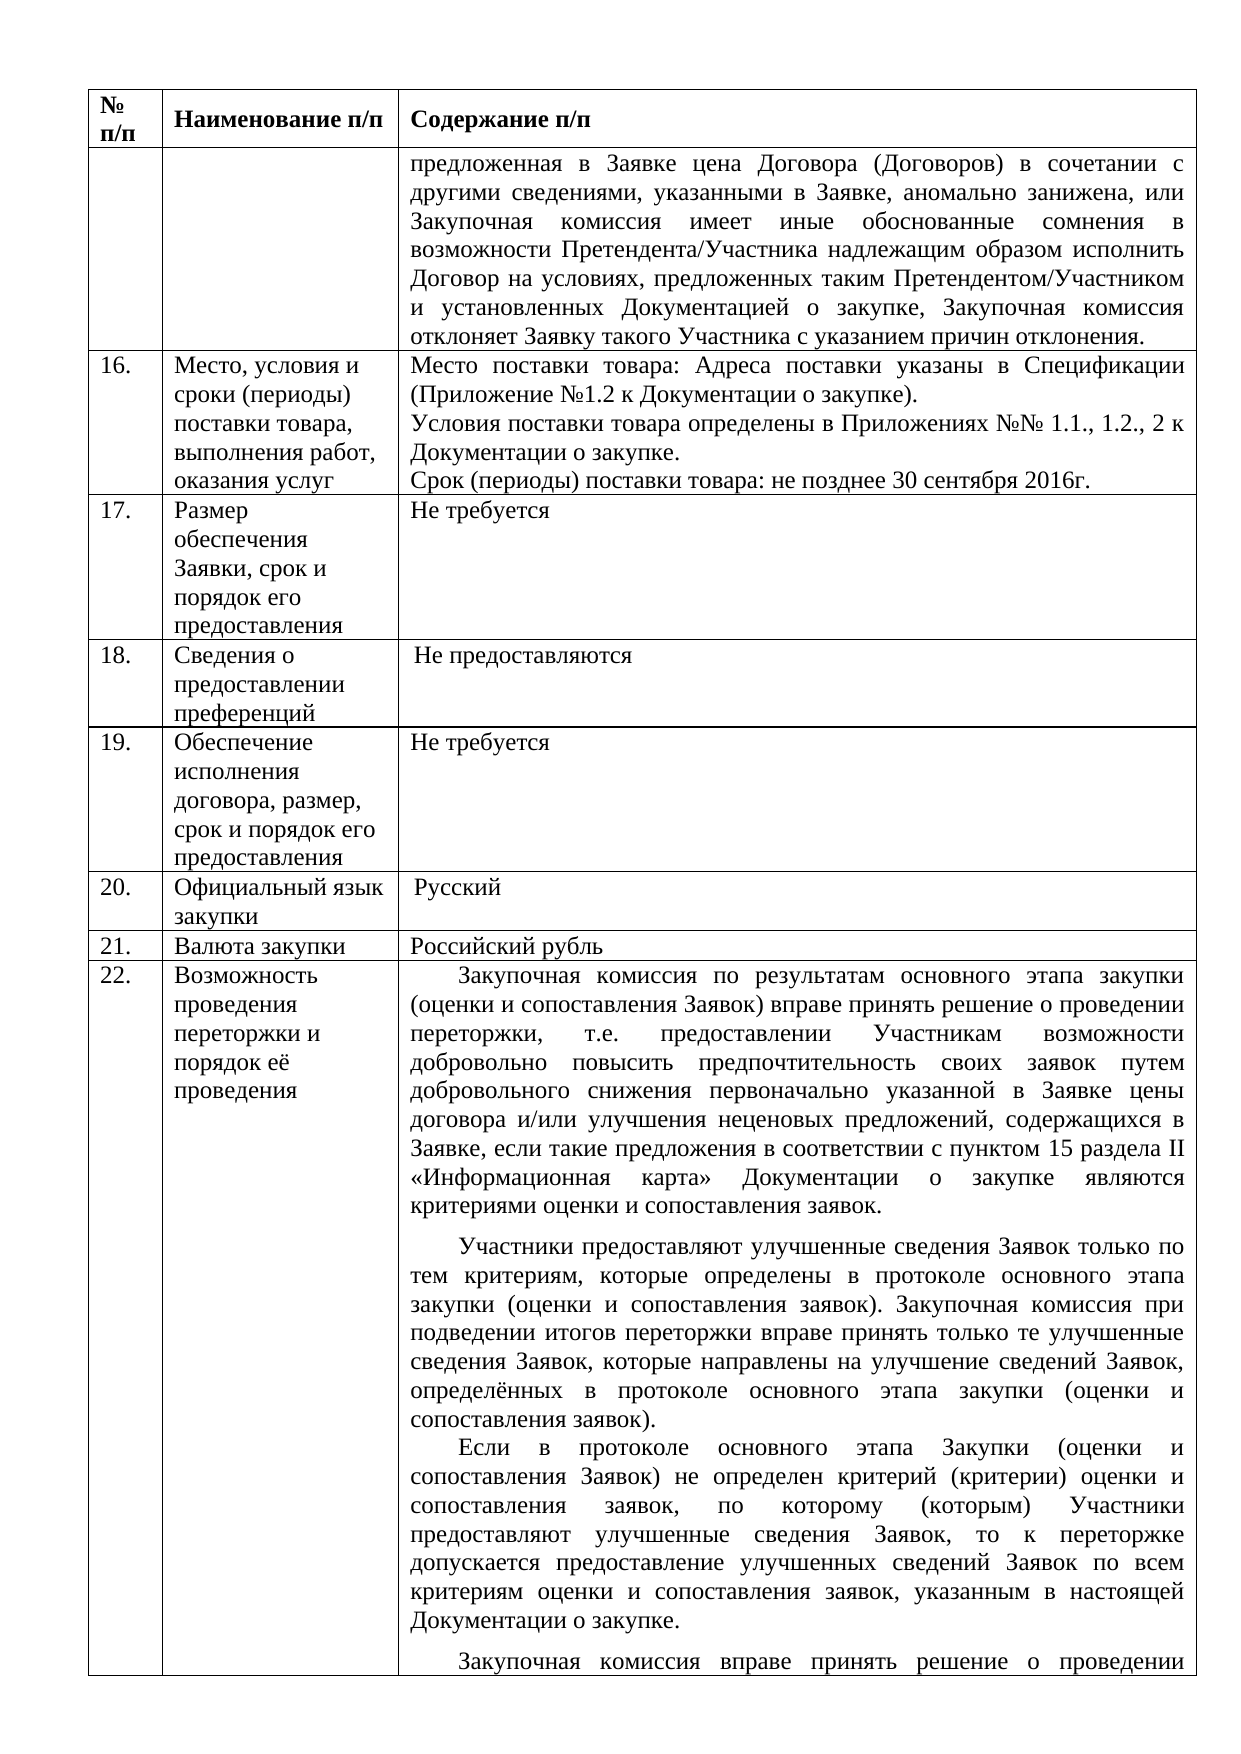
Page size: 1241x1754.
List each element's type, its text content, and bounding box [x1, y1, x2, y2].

table_cell [89, 148, 162, 349]
table_cell [89, 872, 162, 930]
table_cell Сведения о предоставлении преференций [163, 640, 398, 726]
table_cell [89, 728, 162, 871]
table_cell Валюта закупки [163, 931, 398, 959]
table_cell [399, 148, 1196, 349]
table_cell Не требуется [399, 495, 1196, 639]
table_header Наименование п/п [163, 90, 398, 147]
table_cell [163, 961, 398, 1674]
table_cell [89, 351, 162, 494]
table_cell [163, 148, 398, 349]
table_cell Место, условия и сроки (периоды) поставки товара, выполнения работ, оказания услуг [163, 351, 398, 494]
table_cell [89, 495, 162, 639]
table_cell Российский рубль [399, 931, 1196, 959]
table_cell Официальный язык закупки [163, 872, 398, 930]
table_cell [89, 640, 162, 726]
table_cell [89, 931, 162, 959]
table_header № п/п [89, 90, 162, 147]
table_cell Не требуется [399, 728, 1196, 871]
table_cell Не предоставляются [399, 640, 1196, 726]
table_cell [89, 961, 162, 1674]
table_cell Размер обеспечения Заявки, срок и порядок его предоставления [163, 495, 398, 639]
table_cell Обеспечение исполнения договора, размер, срок и порядок его предоставления [163, 728, 398, 871]
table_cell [399, 961, 1196, 1674]
table_cell Русский [399, 872, 1196, 930]
table_cell Место поставки товара: Адреса поставки указаны в Спецификации (Приложение №1.2 к Документации о закупке). Условия поставки товара определены в Приложениях №№ 1.1., 1.2., 2 к Документации о закупке. Срок (периоды) поставки товара: не позднее 30 сентября 2016г. [399, 351, 1196, 494]
table_header Содержание п/п [399, 90, 1196, 147]
